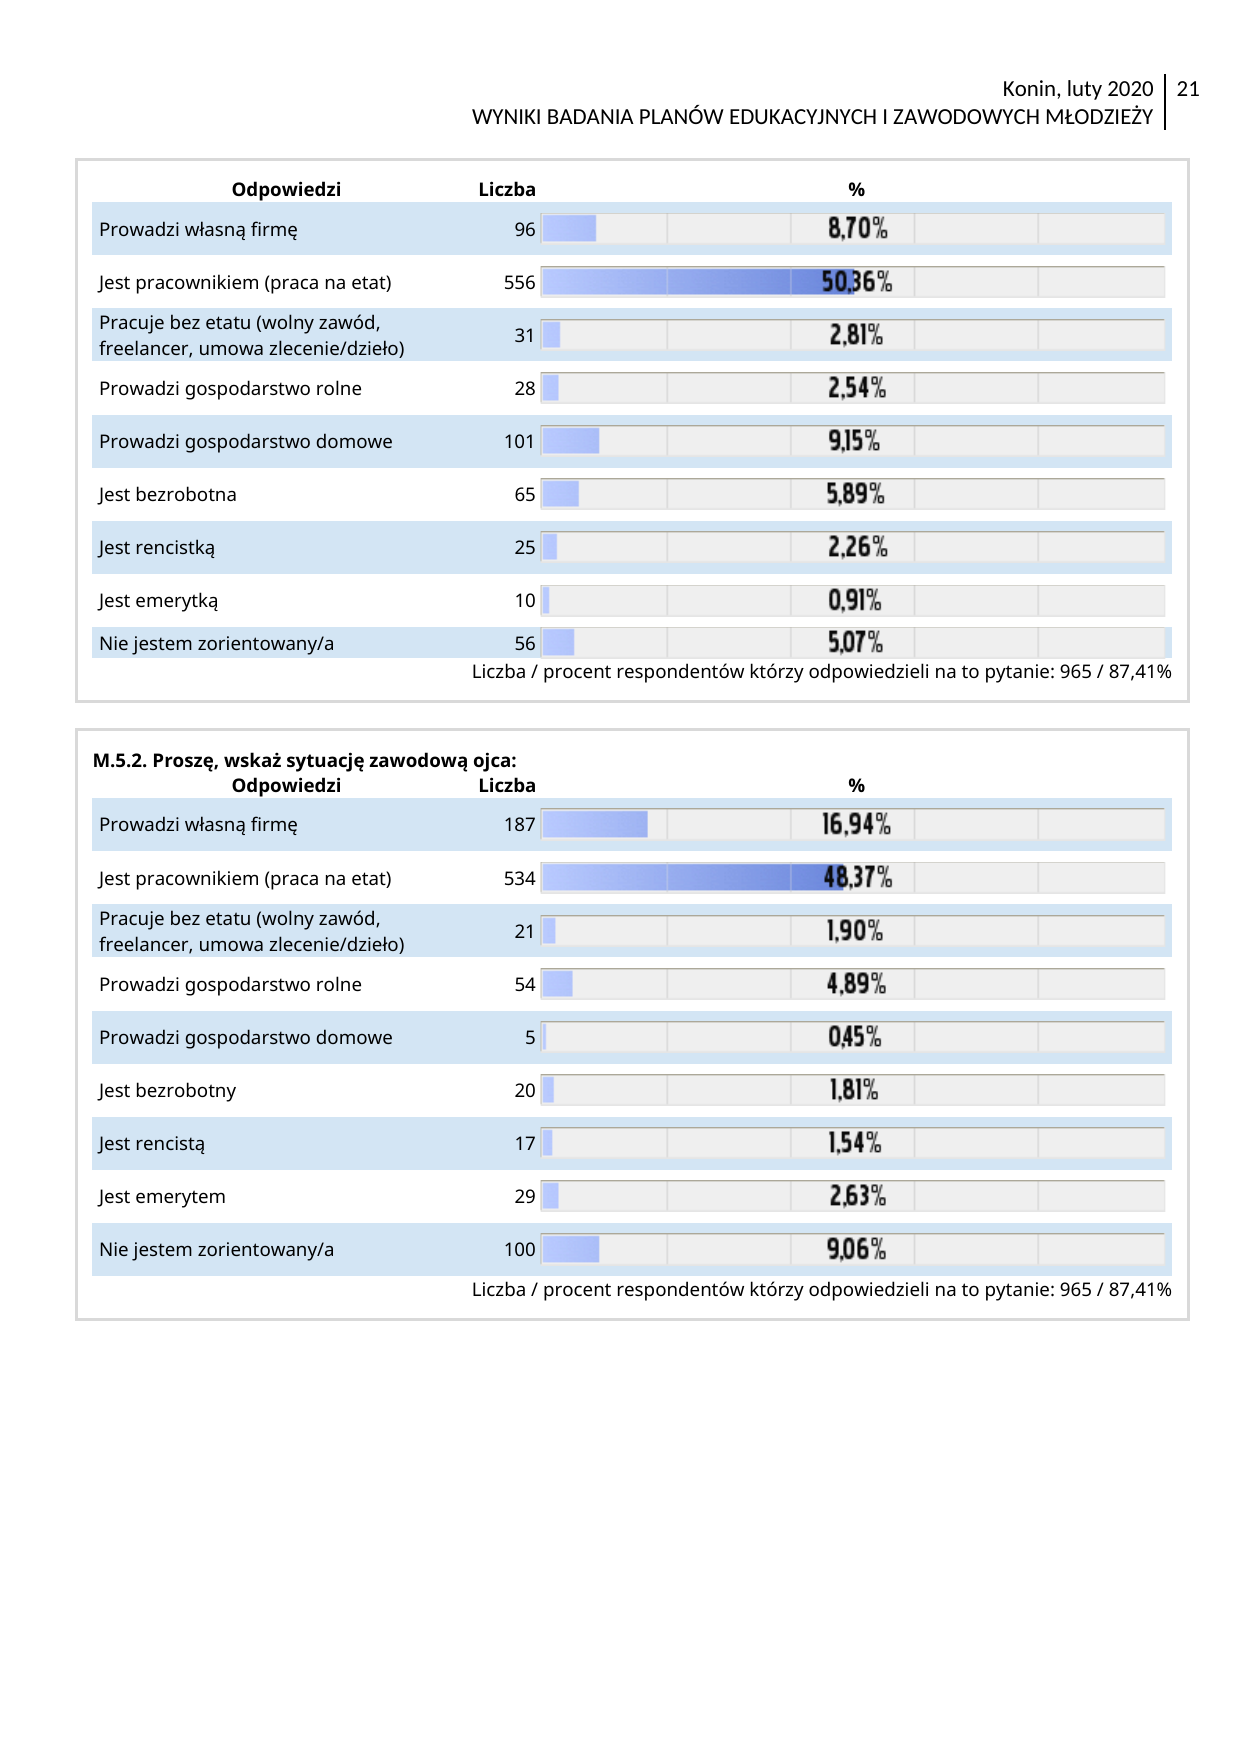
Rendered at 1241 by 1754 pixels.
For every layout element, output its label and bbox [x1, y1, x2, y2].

picture [540, 862, 1166, 894]
table_header [78, 161, 1187, 699]
picture [540, 531, 1166, 563]
picture [540, 319, 1166, 351]
picture [540, 1127, 1166, 1159]
picture [540, 915, 1166, 947]
picture [540, 1233, 1166, 1266]
picture [540, 627, 1166, 659]
picture [540, 213, 1166, 245]
picture [540, 425, 1166, 457]
table_header [78, 731, 1187, 1317]
picture [540, 808, 1166, 841]
picture [540, 585, 1166, 617]
picture [540, 372, 1166, 404]
picture [540, 478, 1166, 510]
picture [540, 1021, 1166, 1053]
picture [540, 968, 1166, 1000]
picture [540, 266, 1166, 298]
picture [540, 1074, 1166, 1106]
picture [540, 1180, 1166, 1212]
